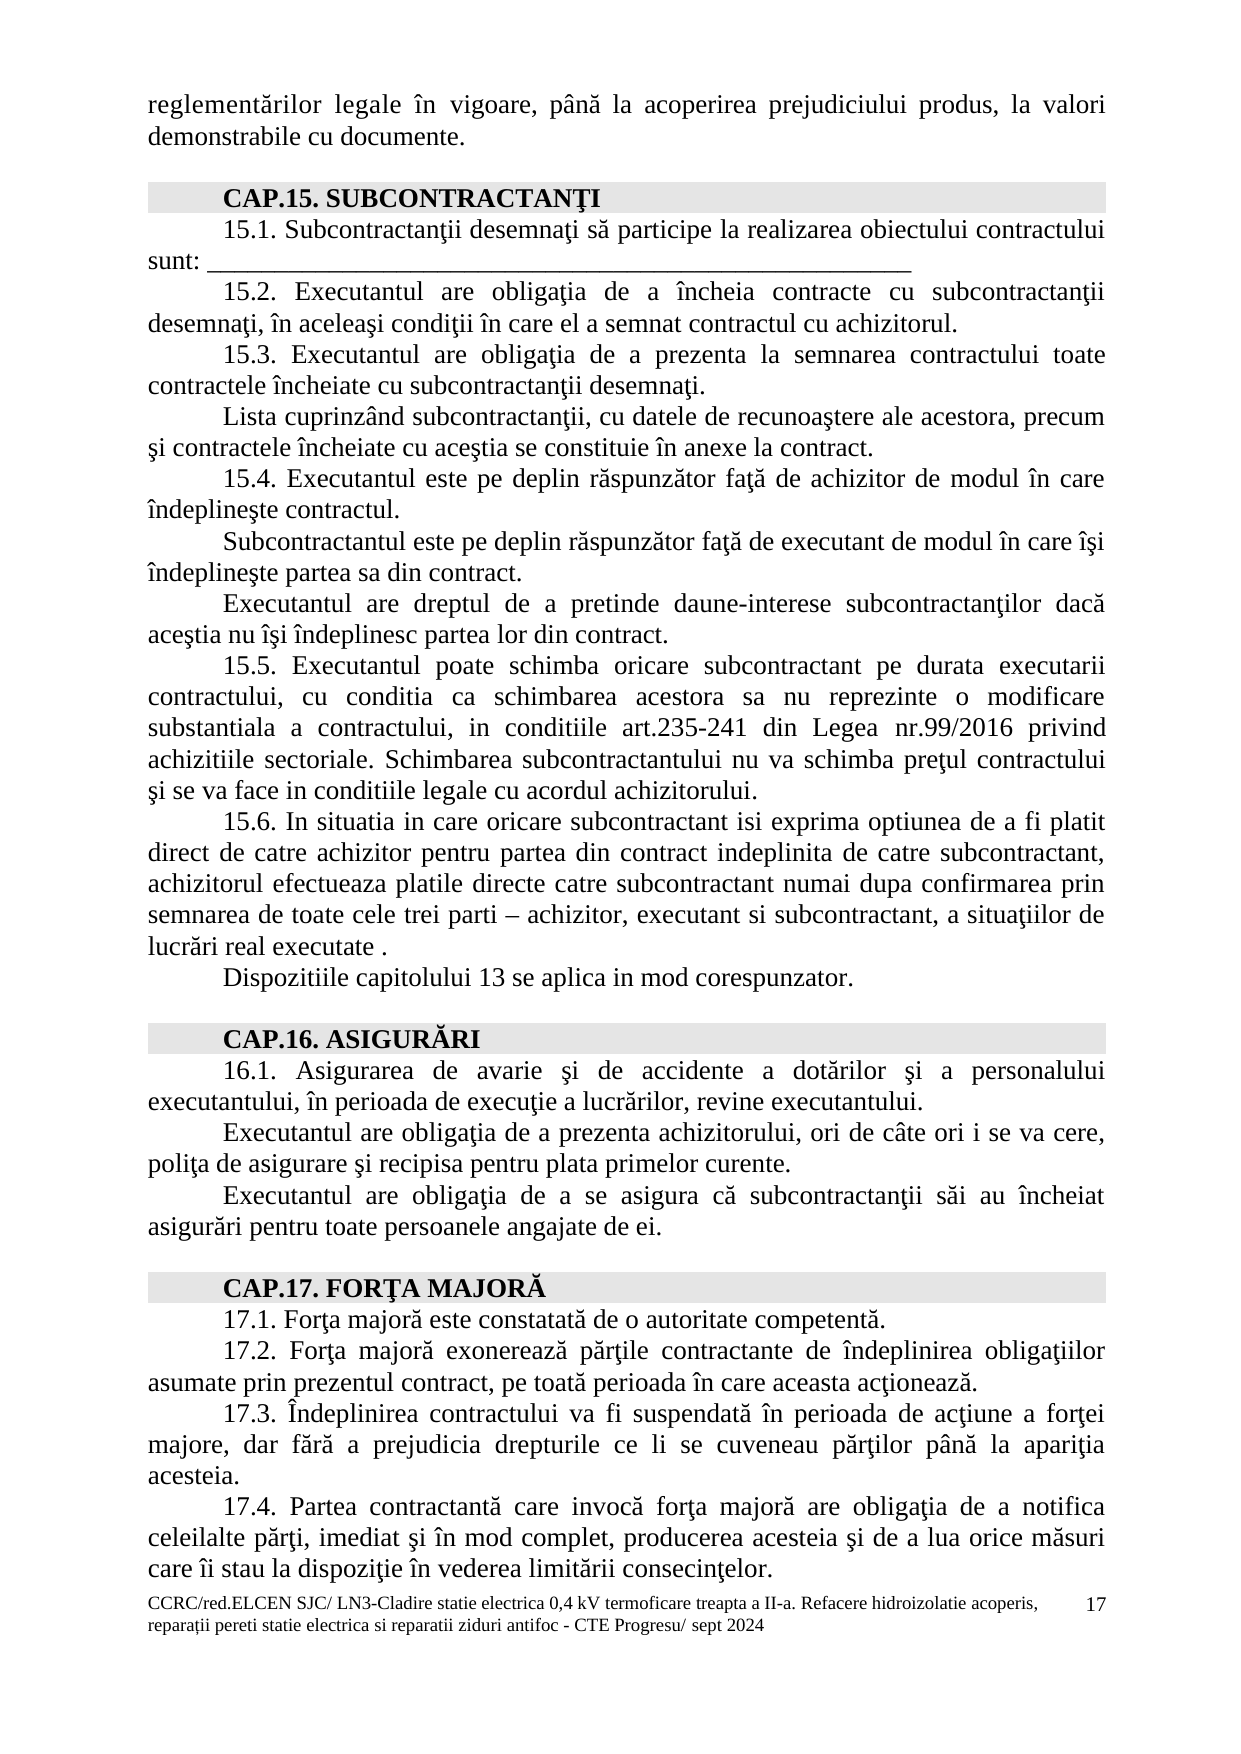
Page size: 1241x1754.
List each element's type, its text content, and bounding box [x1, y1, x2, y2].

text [148, 89, 1106, 151]
text 17.4. Partea contractantă care invocă forţa majoră are obligaţia de a notifica celeilalte părţi, imediat şi în mod complet, producerea acesteia şi de a lua orice măsuri care îi stau la dispoziţie în vederea limitării consecinţelor. [148, 1490, 1106, 1584]
text Lista cuprinzând subcontractanţii, cu datele de recunoaştere ale acestora, precum şi contractele încheiate cu aceştia se constituie în anexe la contract. [148, 400, 1106, 462]
text 17.2. Forţa majoră exonerează părţile contractante de îndeplinirea obligaţiilor asumate prin prezentul contract, pe toată perioada în care aceasta acţionează. [148, 1334, 1106, 1397]
text 17.3. Îndeplinirea contractului va fi suspendată în perioada de acţiune a forţei majore, dar fără a prejudicia drepturile ce li se cuveneau părţilor până la apariţia acesteia. [148, 1397, 1106, 1490]
text 17.1. Forţa majoră este constatată de o autoritate competentă. [148, 1303, 1106, 1334]
subtitle CAP.15. SUBCONTRACTANŢI [148, 182, 1106, 213]
text Dispozitiile capitolului 13 se aplica in mod corespunzator. [148, 961, 1106, 992]
text 15.1. Subcontractanţii desemnaţi să participe la realizarea obiectului contractului sunt: ____________________________________________________ [148, 213, 1106, 276]
text 15.3. Executantul are obligaţia de a prezenta la semnarea contractului toate contractele încheiate cu subcontractanţii desemnaţi. [148, 338, 1106, 400]
text 16.1. Asigurarea de avarie şi de accidente a dotărilor şi a personalului executantului, în perioada de execuţie a lucrărilor, revine executantului. [148, 1054, 1106, 1116]
text Executantul are dreptul de a pretinde daune-interese subcontractanţilor dacă aceştia nu îşi îndeplinesc partea lor din contract. [148, 587, 1106, 649]
text 15.5. Executantul poate schimba oricare subcontractant pe durata executarii contractului, cu conditia ca schimbarea acestora sa nu reprezinte o modificare substantiala a contractului, in conditiile art.235-241 din Legea nr.99/2016 privind achizitiile sectoriale. Schimbarea subcontractantului nu va schimba preţul contractului şi se va face in conditiile legale cu acordul achizitorului. [148, 649, 1106, 805]
text Executantul are obligaţia de a se asigura că subcontractanţii săi au încheiat asigurări pentru toate persoanele angajate de ei. [148, 1179, 1106, 1241]
text 15.6. In situatia in care oricare subcontractant isi exprima optiunea de a fi platit direct de catre achizitor pentru partea din contract indeplinita de catre subcontractant, achizitorul efectueaza platile directe catre subcontractant numai dupa confirmarea prin semnarea de toate cele trei parti – achizitor, executant si subcontractant, a situaţiilor de lucrări real executate . [148, 805, 1106, 961]
text 15.2. Executantul are obligaţia de a încheia contracte cu subcontractanţii desemnaţi, în aceleaşi condiţii în care el a semnat contractul cu achizitorul. [148, 276, 1106, 338]
text Executantul are obligaţia de a prezenta achizitorului, ori de câte ori i se va cere, poliţa de asigurare şi recipisa pentru plata primelor curente. [148, 1116, 1106, 1179]
text CAP.16. ASIGURĂRI [148, 1023, 1106, 1054]
text Subcontractantul este pe deplin răspunzător faţă de executant de modul în care îşi îndeplineşte partea sa din contract. [148, 525, 1106, 587]
subtitle CAP.17. FORŢA MAJORĂ [148, 1272, 1106, 1303]
text 15.4. Executantul este pe deplin răspunzător faţă de achizitor de modul în care îndeplineşte contractul. [148, 462, 1106, 525]
